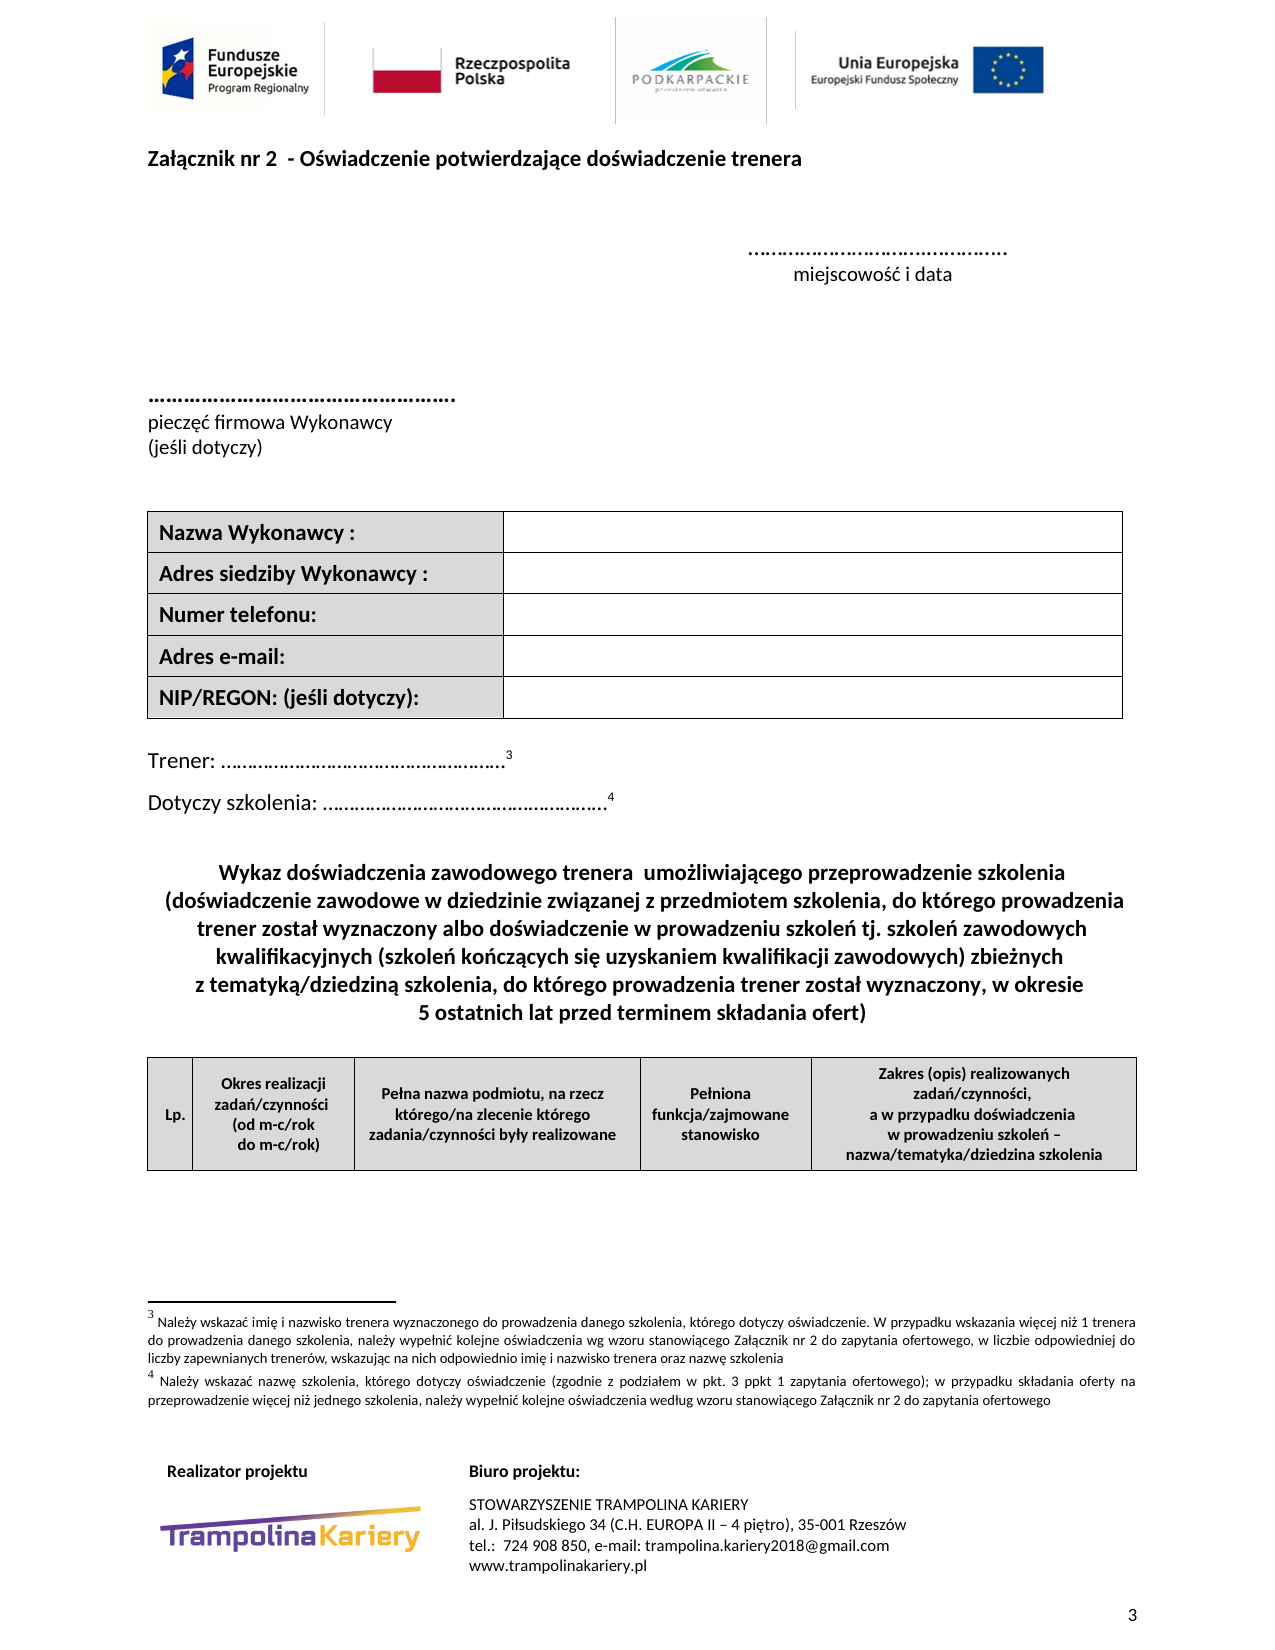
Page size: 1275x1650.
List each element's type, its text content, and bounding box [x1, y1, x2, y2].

table_header ………………………….………….. miejscowość i data [737, 203, 1137, 287]
text ……………………………………………. [148, 378, 1137, 409]
table_header [504, 512, 1122, 552]
table_header Nazwa Wykonawcy : [148, 512, 503, 552]
text pieczęć firmowa Wykonawcy [148, 409, 1137, 434]
text Trener: ……………………………………………… [148, 746, 1137, 774]
picture [158, 1503, 423, 1554]
text Załącznik nr 2 - Oświadczenie potwierdzające doświadczenie trenera [148, 144, 1137, 172]
table_cell NIP/REGON: (jeśli dotyczy): [148, 677, 503, 717]
text (jeśli dotyczy) [148, 434, 1137, 460]
table_cell Numer telefonu: [148, 594, 503, 635]
table_header Pełniona funkcja/zajmowane stanowisko [641, 1058, 811, 1170]
table_cell Adres e-mail: [148, 636, 503, 676]
picture [147, 17, 1059, 124]
text Wykaz doświadczenia zawodowego trenera umożliwiającego przeprowadzenie szkolenia [148, 858, 1137, 886]
text (doświadczenie zawodowe w dziedzinie związanej z przedmiotem szkolenia, do którego prowadzenia trener został wyznaczony albo doświadczenie w prowadzeniu szkoleń tj. szkoleń zawodowych kwalifikacyjnych (szkoleń kończących się uzyskaniem kwalifikacji zawodowych) zbieżnych z tematyką/dziedziną szkolenia, do którego prowadzenia trener został wyznaczony, w okresie 5 ostatnich lat przed terminem składania ofert) [148, 886, 1137, 1027]
table_header Okres realizacji zadań/czynności (od m-c/rok do m-c/rok) [193, 1058, 354, 1170]
table_header Lp. [148, 1058, 192, 1170]
table_cell [504, 553, 1122, 593]
table_cell Adres siedziby Wykonawcy : [148, 553, 503, 593]
table_cell [504, 594, 1122, 635]
table_cell [504, 677, 1122, 717]
table_cell [504, 636, 1122, 676]
text Dotyczy szkolenia: ……………………………………………… [148, 788, 1137, 816]
table_header Zakres (opis) realizowanych zadań/czynności, a w przypadku doświadczenia w prowadzeniu szkoleń – nazwa/tematyka/dziedzina szkolenia [812, 1058, 1136, 1170]
table_header Pełna nazwa podmiotu, na rzecz którego/na zlecenie którego zadania/czynności były realizowane [355, 1058, 640, 1170]
